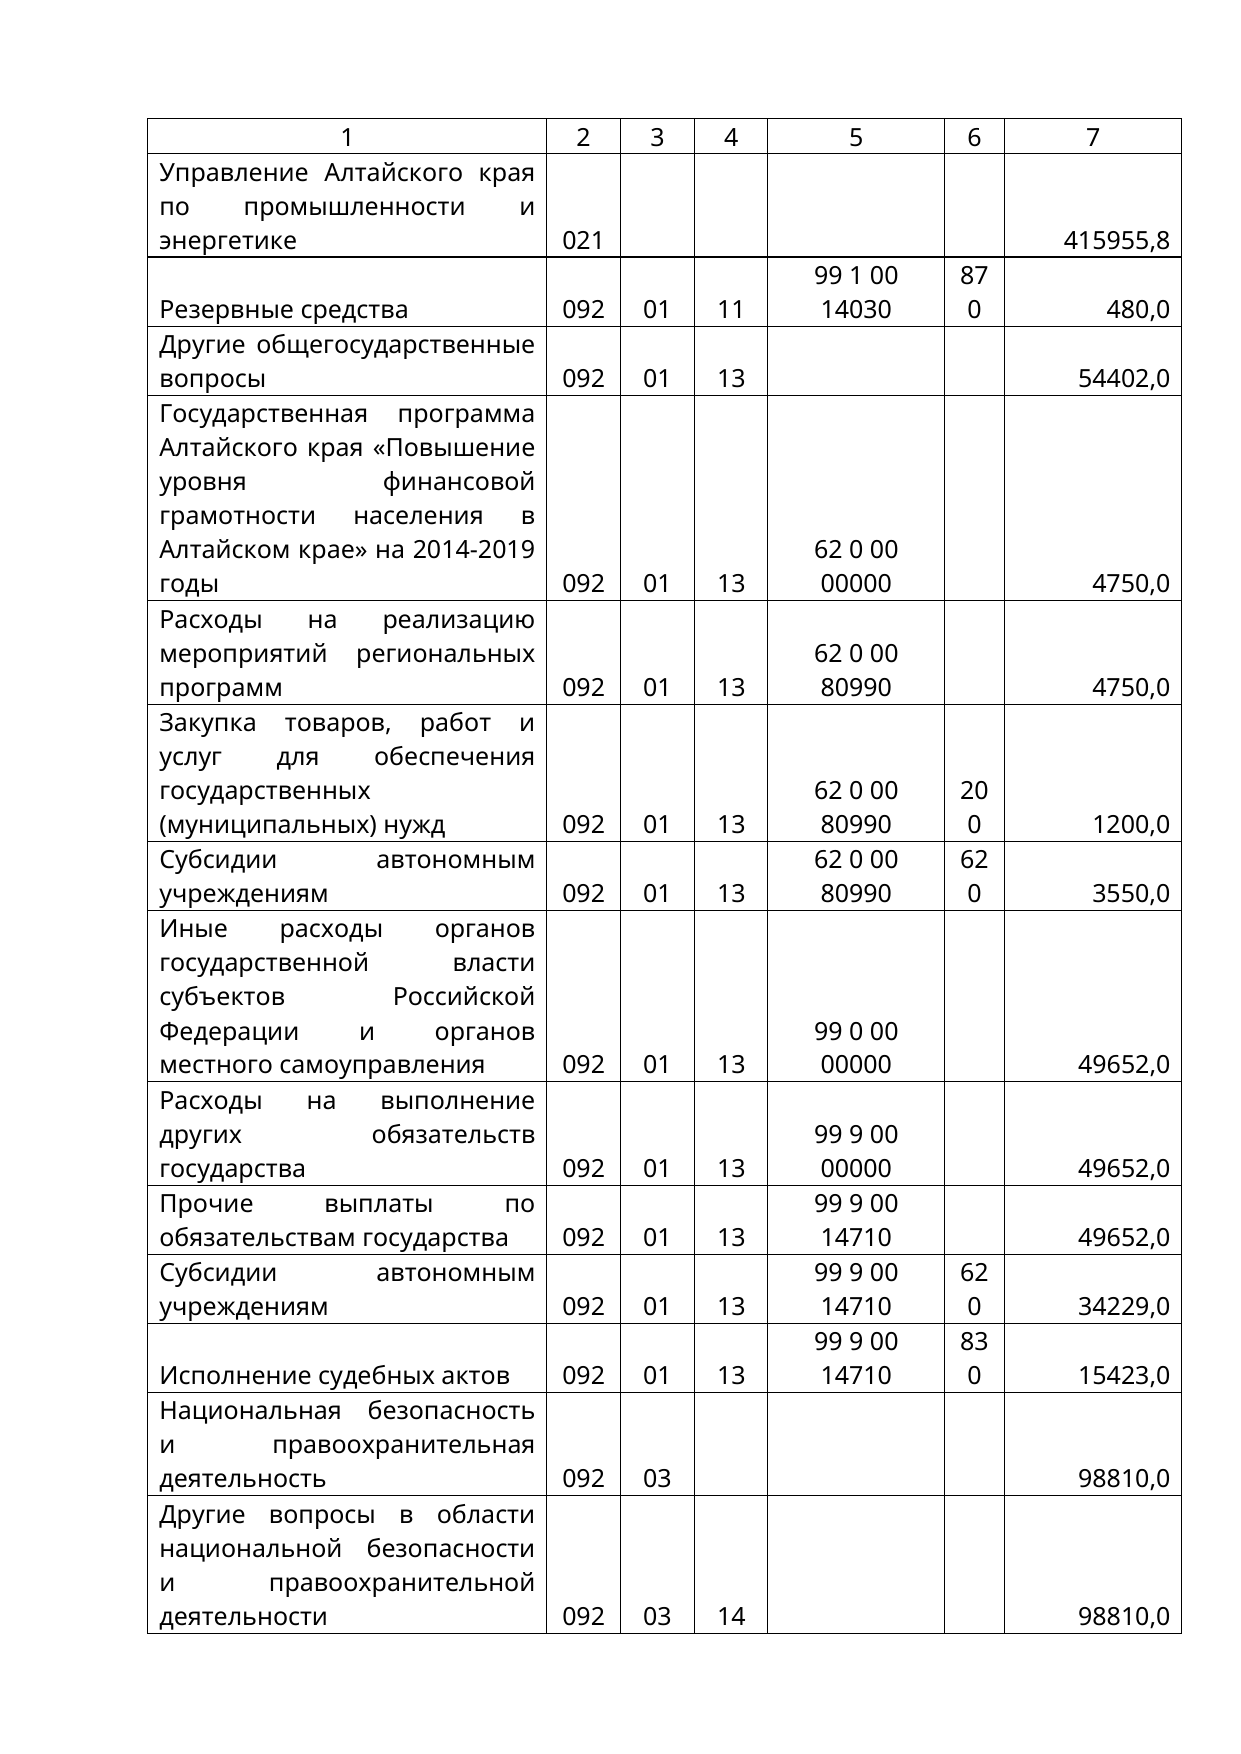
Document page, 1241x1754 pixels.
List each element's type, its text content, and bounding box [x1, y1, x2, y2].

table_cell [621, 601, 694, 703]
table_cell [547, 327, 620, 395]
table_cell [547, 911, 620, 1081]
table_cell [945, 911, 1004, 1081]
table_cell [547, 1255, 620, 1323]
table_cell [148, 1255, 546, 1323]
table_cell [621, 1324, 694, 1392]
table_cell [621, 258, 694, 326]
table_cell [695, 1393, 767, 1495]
table_cell [621, 154, 694, 256]
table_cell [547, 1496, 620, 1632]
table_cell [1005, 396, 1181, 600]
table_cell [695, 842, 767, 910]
table_cell [695, 154, 767, 256]
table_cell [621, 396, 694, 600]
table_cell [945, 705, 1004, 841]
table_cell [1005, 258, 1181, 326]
table_cell 415955,8 [1005, 154, 1181, 256]
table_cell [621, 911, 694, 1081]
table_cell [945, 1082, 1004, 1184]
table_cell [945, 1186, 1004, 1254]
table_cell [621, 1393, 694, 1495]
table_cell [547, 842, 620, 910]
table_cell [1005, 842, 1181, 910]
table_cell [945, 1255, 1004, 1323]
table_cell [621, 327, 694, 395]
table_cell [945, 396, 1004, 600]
table_cell Управление Алтайского края по промышленности и энергетике [148, 154, 546, 256]
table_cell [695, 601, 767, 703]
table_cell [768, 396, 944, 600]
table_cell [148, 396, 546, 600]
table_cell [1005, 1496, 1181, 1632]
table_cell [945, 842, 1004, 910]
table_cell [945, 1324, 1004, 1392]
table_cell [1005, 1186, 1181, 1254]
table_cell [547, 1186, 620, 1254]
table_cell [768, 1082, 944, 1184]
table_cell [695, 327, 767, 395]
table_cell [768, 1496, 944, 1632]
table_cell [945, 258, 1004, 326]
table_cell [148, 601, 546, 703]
table_header 3 [621, 119, 694, 153]
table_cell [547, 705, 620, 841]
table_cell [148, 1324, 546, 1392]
table_cell [768, 154, 944, 256]
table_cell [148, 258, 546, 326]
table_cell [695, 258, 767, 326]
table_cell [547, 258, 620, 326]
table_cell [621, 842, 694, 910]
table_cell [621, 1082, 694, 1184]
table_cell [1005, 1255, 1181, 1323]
table_header 5 [768, 119, 944, 153]
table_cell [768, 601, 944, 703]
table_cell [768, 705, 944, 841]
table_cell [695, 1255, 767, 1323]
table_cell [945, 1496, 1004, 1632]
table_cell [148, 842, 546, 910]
table_header 7 [1005, 119, 1181, 153]
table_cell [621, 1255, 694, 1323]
table_cell [945, 154, 1004, 256]
table_header 6 [945, 119, 1004, 153]
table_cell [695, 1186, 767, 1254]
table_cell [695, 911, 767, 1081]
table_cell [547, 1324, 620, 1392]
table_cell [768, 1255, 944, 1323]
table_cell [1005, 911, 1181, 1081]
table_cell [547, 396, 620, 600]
table_header 4 [695, 119, 767, 153]
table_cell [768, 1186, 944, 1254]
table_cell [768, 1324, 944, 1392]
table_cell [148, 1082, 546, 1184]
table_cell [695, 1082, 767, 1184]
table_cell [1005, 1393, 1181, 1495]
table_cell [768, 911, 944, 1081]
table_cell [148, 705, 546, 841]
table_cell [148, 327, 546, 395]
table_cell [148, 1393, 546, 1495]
table_header 2 [547, 119, 620, 153]
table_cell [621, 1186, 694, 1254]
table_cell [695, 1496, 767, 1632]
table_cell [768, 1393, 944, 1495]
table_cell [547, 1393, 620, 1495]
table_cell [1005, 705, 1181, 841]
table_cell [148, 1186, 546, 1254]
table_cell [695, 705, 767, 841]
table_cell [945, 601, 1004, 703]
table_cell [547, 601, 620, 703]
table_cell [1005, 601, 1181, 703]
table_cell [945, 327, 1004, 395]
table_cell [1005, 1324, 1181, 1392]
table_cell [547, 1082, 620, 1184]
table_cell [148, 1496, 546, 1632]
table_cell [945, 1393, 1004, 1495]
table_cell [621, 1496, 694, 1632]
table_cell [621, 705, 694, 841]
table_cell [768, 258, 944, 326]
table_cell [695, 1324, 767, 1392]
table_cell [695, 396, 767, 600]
table_header 1 [148, 119, 546, 153]
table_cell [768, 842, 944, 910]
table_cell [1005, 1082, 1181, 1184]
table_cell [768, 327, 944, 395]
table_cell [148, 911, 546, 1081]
table_cell 021 [547, 154, 620, 256]
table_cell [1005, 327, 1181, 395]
